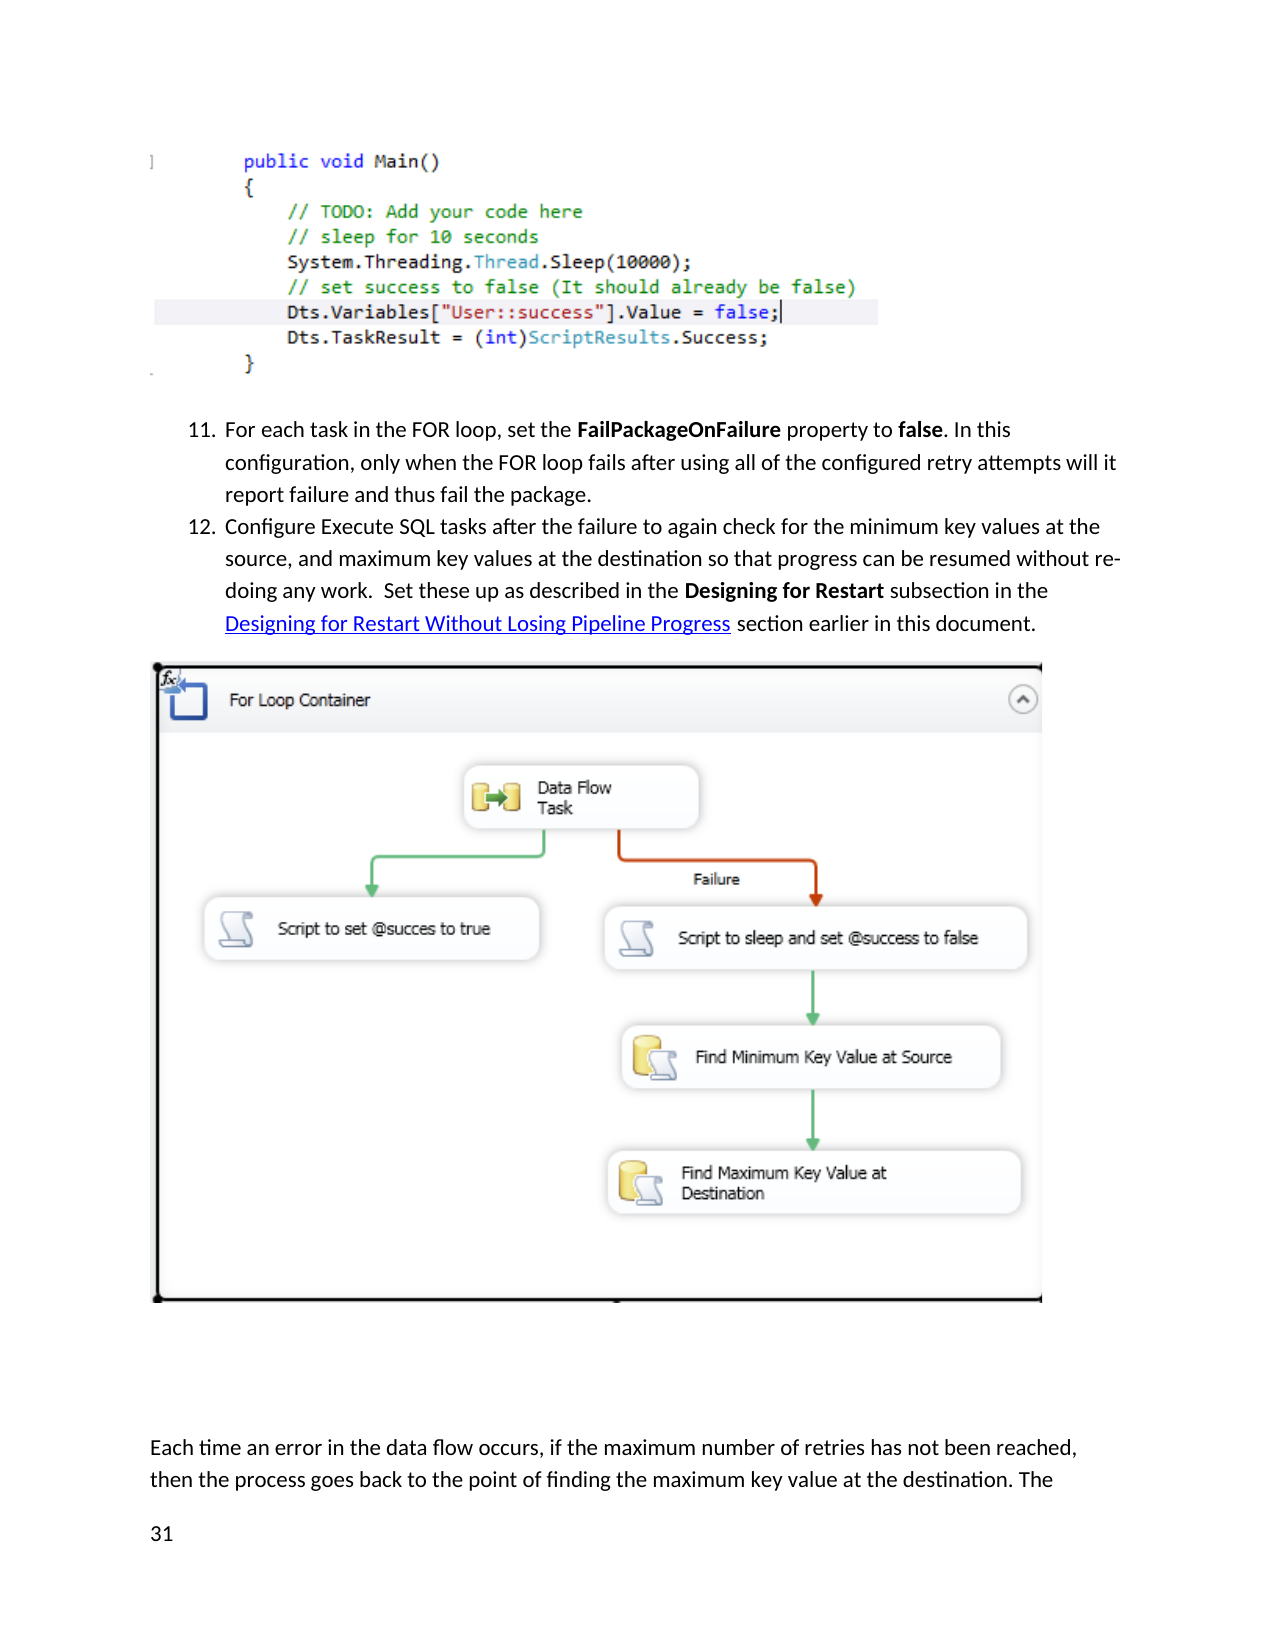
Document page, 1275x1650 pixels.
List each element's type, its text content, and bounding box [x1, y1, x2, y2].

picture [150, 150, 879, 391]
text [150, 1433, 1125, 1494]
picture [150, 661, 1043, 1303]
list For each task in the FOR loop, set the FailPackageOnFailure property to false. In this configuration, only when the FOR loop fails after using all of the configured retry attempts will it report failure and thus fail the package. [187, 416, 1125, 508]
list Configure Execute SQL tasks after the failure to again check for the minimum key values at the source, and maximum key values at the destination so that progress can be resumed without re-doing any work. Set these up as described in the Designing for Restart subsection in the Designing for Restart Without Losing Pipeline Progress section earlier in this document. [187, 512, 1125, 637]
